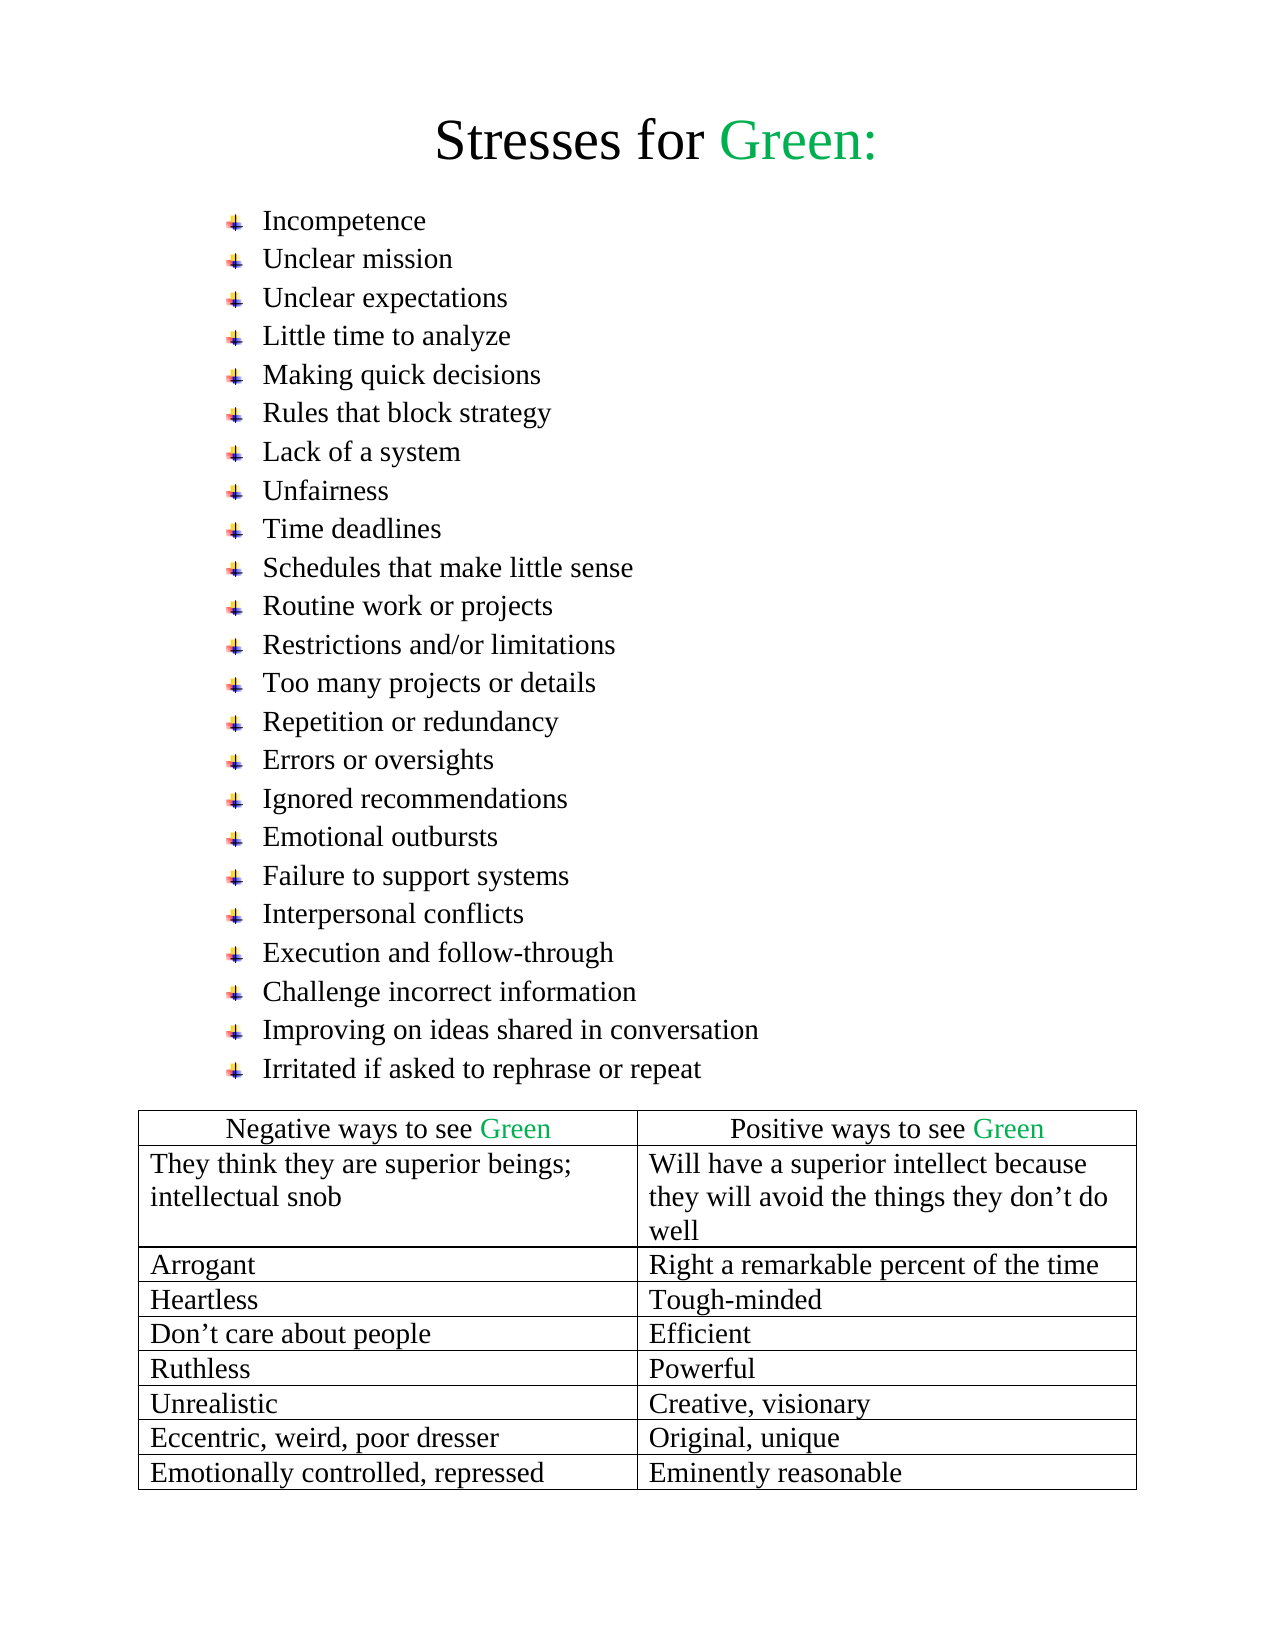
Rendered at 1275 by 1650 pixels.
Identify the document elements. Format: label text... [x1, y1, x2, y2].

list Execution and follow-through [225, 935, 1125, 969]
picture [226, 637, 243, 655]
list Making quick decisions [225, 357, 1125, 391]
picture [226, 868, 243, 886]
list Unclear mission [225, 241, 1125, 275]
table_cell They think they are superior beings; intellectual snob [139, 1146, 637, 1246]
list Restrictions and/or limitations [225, 627, 1125, 660]
picture [226, 560, 243, 577]
table_cell Heartless [139, 1282, 637, 1316]
table_cell Unrealistic [139, 1386, 637, 1419]
table_cell Creative, visionary [638, 1386, 1136, 1419]
picture [226, 521, 243, 539]
picture [226, 676, 243, 693]
picture [226, 1061, 243, 1079]
picture [226, 830, 243, 847]
list Errors or oversights [225, 742, 1125, 776]
table_cell Eminently reasonable [638, 1455, 1136, 1488]
picture [226, 483, 243, 500]
list Rules that block strategy [225, 396, 1125, 429]
list Routine work or projects [225, 588, 1125, 622]
table_cell Tough-minded [638, 1282, 1136, 1316]
picture [226, 945, 243, 963]
picture [226, 907, 243, 924]
picture [226, 753, 243, 770]
table_cell Powerful [638, 1351, 1136, 1385]
picture [226, 1023, 243, 1040]
table_header Positive ways to see Green [638, 1111, 1136, 1145]
table_header Negative ways to see Green [139, 1111, 637, 1145]
list Interpersonal conflicts [225, 897, 1125, 930]
picture [226, 406, 243, 423]
list Irritated if asked to rephrase or repeat [225, 1051, 1125, 1084]
list Too many projects or details [225, 665, 1125, 699]
list Unfairness [225, 473, 1125, 506]
picture [226, 599, 243, 616]
picture [226, 984, 243, 1001]
table_cell Original, unique [638, 1420, 1136, 1454]
table_cell Emotionally controlled, repressed [139, 1455, 637, 1488]
picture [226, 367, 243, 385]
list Schedules that make little sense [225, 550, 1125, 583]
picture [226, 252, 243, 269]
picture [226, 791, 243, 809]
picture [226, 444, 243, 462]
picture [226, 714, 243, 732]
list Challenge incorrect information [225, 974, 1125, 1007]
table_cell Don’t care about people [139, 1317, 637, 1350]
text Stresses for Green: [187, 105, 1125, 172]
table_cell Right a remarkable percent of the time [638, 1248, 1136, 1281]
table_cell Eccentric, weird, poor dresser [139, 1420, 637, 1454]
list Incompetence [225, 203, 1125, 236]
table_cell Will have a superior intellect because they will avoid the things they don’t do well [638, 1146, 1136, 1246]
picture [226, 329, 243, 346]
picture [226, 290, 243, 308]
list Time deadlines [225, 511, 1125, 545]
list Ignored recommendations [225, 781, 1125, 814]
table_cell Efficient [638, 1317, 1136, 1350]
list Unclear expectations [225, 280, 1125, 313]
list Failure to support systems [225, 858, 1125, 892]
list Repetition or redundancy [225, 704, 1125, 737]
list Improving on ideas shared in conversation [225, 1012, 1125, 1046]
list Lack of a system [225, 434, 1125, 468]
table_cell Arrogant [139, 1248, 637, 1281]
list Emotional outbursts [225, 819, 1125, 853]
table_cell Ruthless [139, 1351, 637, 1385]
list Little time to analyze [225, 318, 1125, 352]
picture [226, 213, 243, 231]
